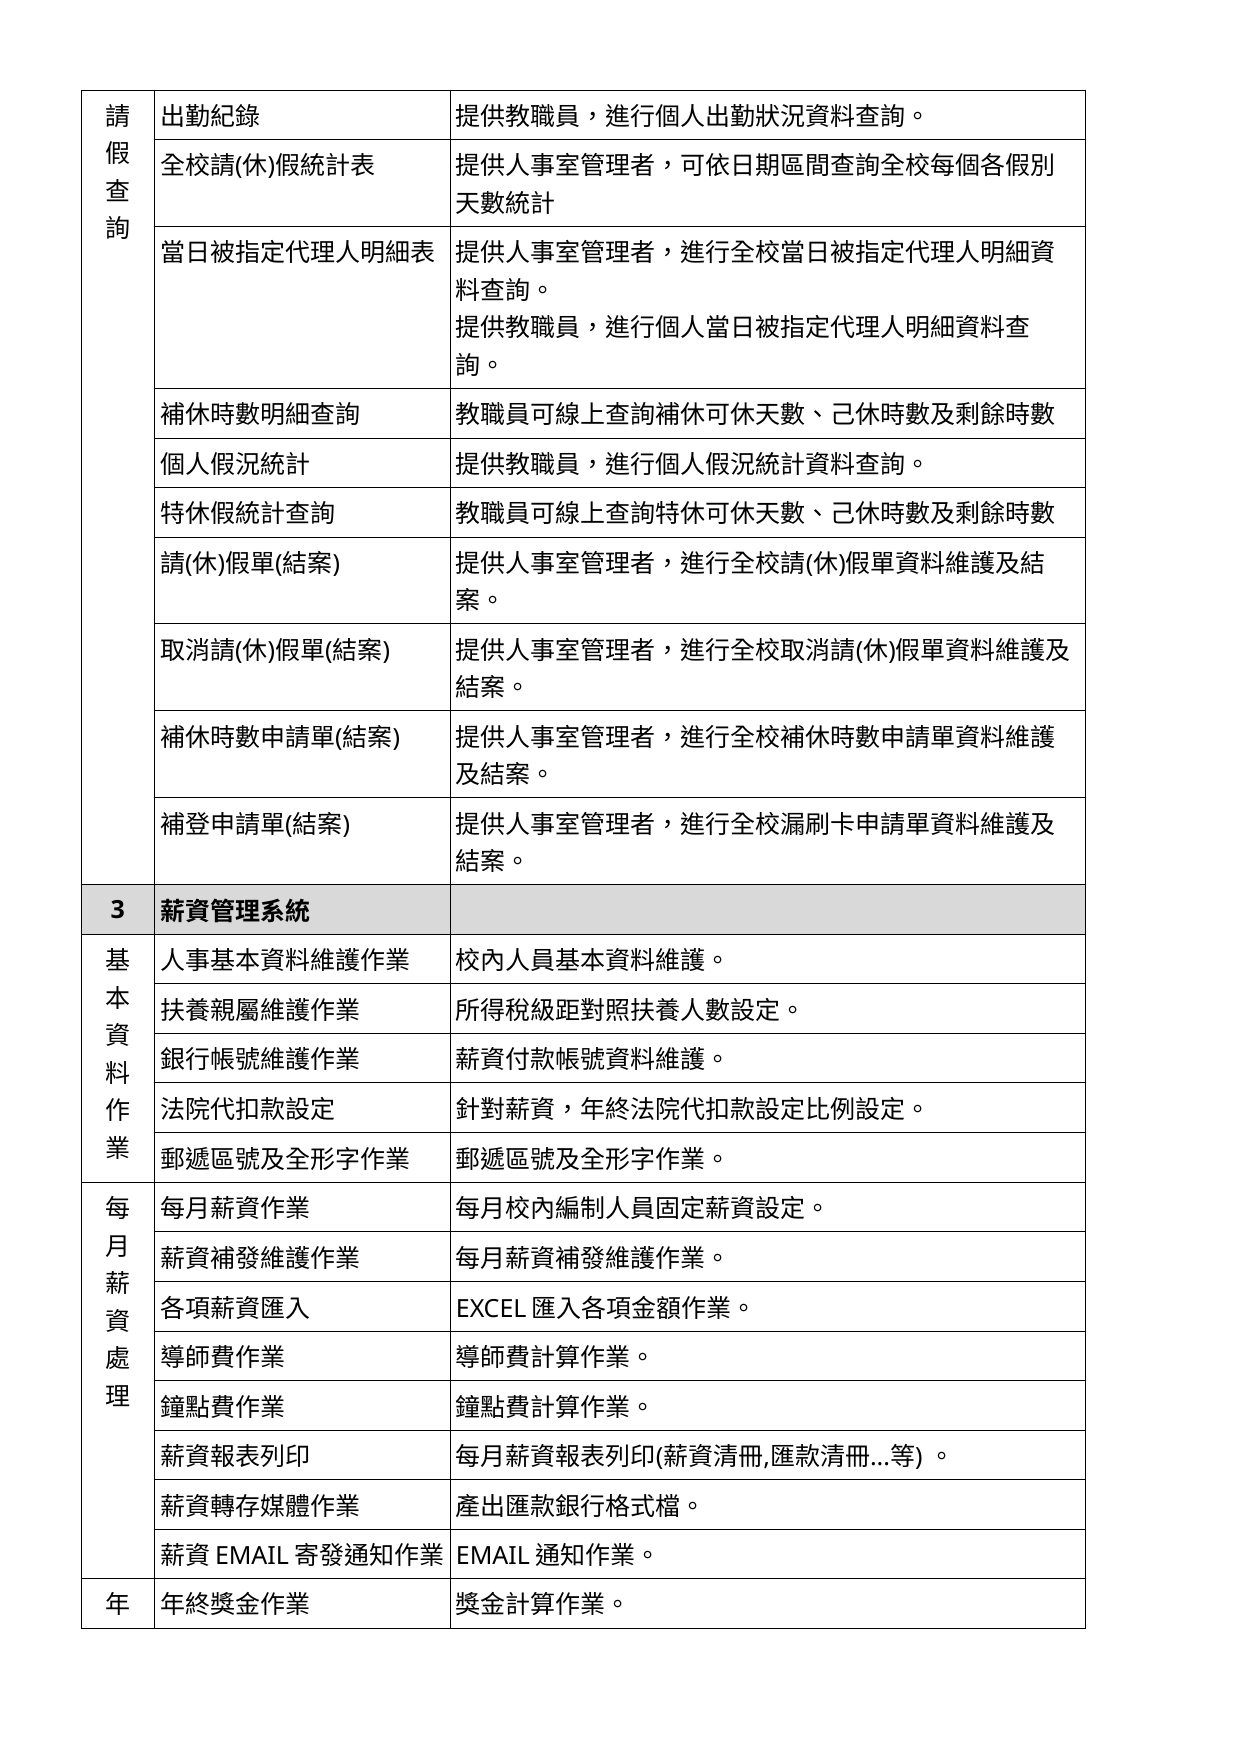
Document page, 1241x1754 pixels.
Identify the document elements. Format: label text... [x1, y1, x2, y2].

table_cell 產出匯款銀行格式檔。 [451, 1480, 1085, 1528]
table_cell 薪資報表列印 [155, 1431, 450, 1479]
table_cell 人事基本資料維護作業 [155, 935, 450, 983]
table_cell 每 月 薪 資 處 理 [82, 1183, 154, 1578]
table_cell 取消請(休)假單(結案) [155, 624, 450, 710]
table_cell 提供人事室管理者，進行全校取消請(休)假單資料維護及結案。 [451, 624, 1085, 710]
table_cell 補休時數申請單(結案) [155, 711, 450, 797]
table_cell 個人假況統計 [155, 439, 450, 487]
table_cell 薪資EMAIL寄發通知作業 [155, 1530, 450, 1578]
table_cell 校內人員基本資料維護。 [451, 935, 1085, 983]
table_cell 教職員可線上查詢補休可休天數、己休時數及剩餘時數 [451, 389, 1085, 437]
table_cell 提供人事室管理者，進行全校當日被指定代理人明細資料查詢。 提供教職員，進行個人當日被指定代理人明細資料查詢。 [451, 227, 1085, 388]
table_cell 銀行帳號維護作業 [155, 1034, 450, 1082]
table_cell 出勤紀錄 [155, 91, 450, 139]
table_cell 郵遞區號及全形字作業。 [451, 1133, 1085, 1182]
table_cell 提供教職員，進行個人出勤狀況資料查詢。 [451, 91, 1085, 139]
table_cell 法院代扣款設定 [155, 1083, 450, 1132]
table_cell 年終獎金作業 [155, 1579, 450, 1627]
table_cell 導師費作業 [155, 1332, 450, 1380]
table_cell 薪資補發維護作業 [155, 1232, 450, 1281]
table_cell 提供教職員，進行個人假況統計資料查詢。 [451, 439, 1085, 487]
table_cell 基 本 資 料 作 業 [82, 935, 154, 1182]
table_cell 薪資轉存媒體作業 [155, 1480, 450, 1528]
table_cell 全校請(休)假統計表 [155, 140, 450, 226]
table_cell 提供人事室管理者，進行全校請(休)假單資料維護及結案。 [451, 538, 1085, 623]
table_cell 請 假 查 詢 [82, 91, 154, 884]
table_cell 每月薪資報表列印(薪資清冊,匯款清冊...等) 。 [451, 1431, 1085, 1479]
table_cell 補休時數明細查詢 [155, 389, 450, 437]
table_cell EXCEL匯入各項金額作業。 [451, 1282, 1085, 1331]
table_cell 所得稅級距對照扶養人數設定。 [451, 984, 1085, 1033]
table_cell 提供人事室管理者，進行全校補休時數申請單資料維護及結案。 [451, 711, 1085, 797]
table_cell 每月薪資作業 [155, 1183, 450, 1231]
table_cell EMAIL通知作業。 [451, 1530, 1085, 1578]
table_cell 鐘點費作業 [155, 1381, 450, 1429]
table_cell 年 終 獎 金 處 理 [82, 1579, 154, 1627]
table_cell 提供人事室管理者，可依日期區間查詢全校每個各假別天數統計 [451, 140, 1085, 226]
table_cell 各項薪資匯入 [155, 1282, 450, 1331]
table_cell 獎金計算作業。 [451, 1579, 1085, 1627]
table_cell 鐘點費計算作業。 [451, 1381, 1085, 1429]
table_cell 教職員可線上查詢特休可休天數、己休時數及剩餘時數 [451, 488, 1085, 536]
table_cell 當日被指定代理人明細表 [155, 227, 450, 388]
table_cell 補登申請單(結案) [155, 798, 450, 884]
table_cell 請(休)假單(結案) [155, 538, 450, 623]
table_cell 3 [82, 885, 154, 934]
table_cell 提供人事室管理者，進行全校漏刷卡申請單資料維護及結案。 [451, 798, 1085, 884]
table_cell 每月校內編制人員固定薪資設定。 [451, 1183, 1085, 1231]
table_cell [451, 885, 1085, 934]
table_cell 特休假統計查詢 [155, 488, 450, 536]
table_cell 每月薪資補發維護作業。 [451, 1232, 1085, 1281]
table_cell 導師費計算作業。 [451, 1332, 1085, 1380]
table_cell 郵遞區號及全形字作業 [155, 1133, 450, 1182]
table_cell 扶養親屬維護作業 [155, 984, 450, 1033]
table_cell 針對薪資，年終法院代扣款設定比例設定。 [451, 1083, 1085, 1132]
table_cell 薪資付款帳號資料維護。 [451, 1034, 1085, 1082]
table_cell 薪資管理系統 [155, 885, 450, 934]
